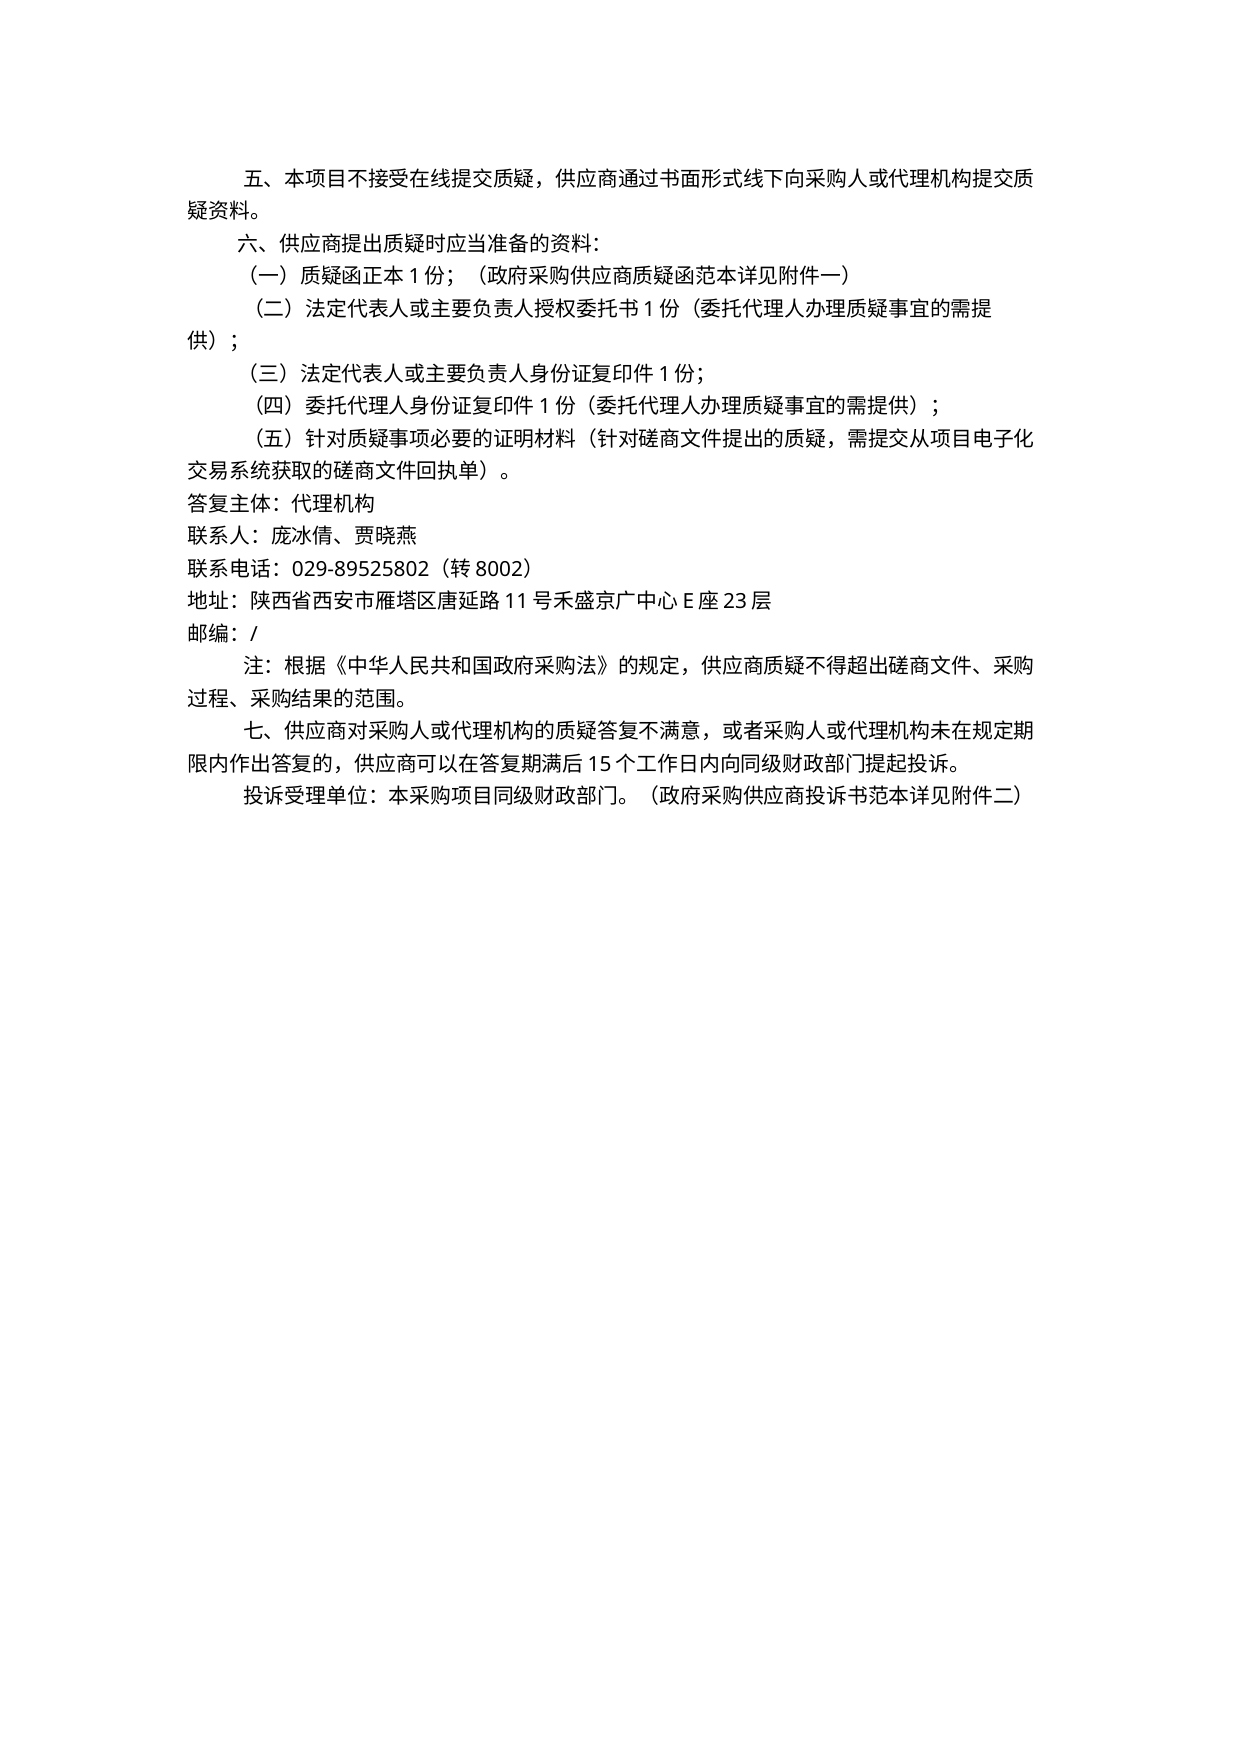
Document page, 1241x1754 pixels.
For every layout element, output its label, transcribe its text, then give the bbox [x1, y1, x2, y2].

text 联系电话：029-89525802（转8002） [187, 552, 1053, 584]
text （一）质疑函正本1份；（政府采购供应商质疑函范本详见附件一） [187, 259, 1053, 292]
text 五、本项目不接受在线提交质疑，供应商通过书面形式线下向采购人或代理机构提交质疑资料。 [187, 162, 1053, 227]
text 六、供应商提出质疑时应当准备的资料： [187, 227, 1053, 259]
text （三）法定代表人或主要负责人身份证复印件1份； [187, 357, 1053, 389]
text 联系人：庞冰倩、贾晓燕 [187, 519, 1053, 552]
text （二）法定代表人或主要负责人授权委托书1份（委托代理人办理质疑事宜的需提供）； [187, 292, 1053, 357]
text （五）针对质疑事项必要的证明材料（针对磋商文件提出的质疑，需提交从项目电子化交易系统获取的磋商文件回执单）。 [187, 422, 1053, 487]
text 地址：陕西省西安市雁塔区唐延路11号禾盛京广中心E座23层 [187, 584, 1053, 617]
text 七、供应商对采购人或代理机构的质疑答复不满意，或者采购人或代理机构未在规定期限内作出答复的，供应商可以在答复期满后15个工作日内向同级财政部门提起投诉。 [187, 714, 1053, 779]
text 投诉受理单位：本采购项目同级财政部门。（政府采购供应商投诉书范本详见附件二） [187, 779, 1053, 812]
text （四）委托代理人身份证复印件1份（委托代理人办理质疑事宜的需提供）； [187, 389, 1053, 422]
text 答复主体：代理机构 [187, 487, 1053, 519]
text 注：根据《中华人民共和国政府采购法》的规定，供应商质疑不得超出磋商文件、采购过程、采购结果的范围。 [187, 649, 1053, 714]
text 邮编：/ [187, 617, 1053, 649]
